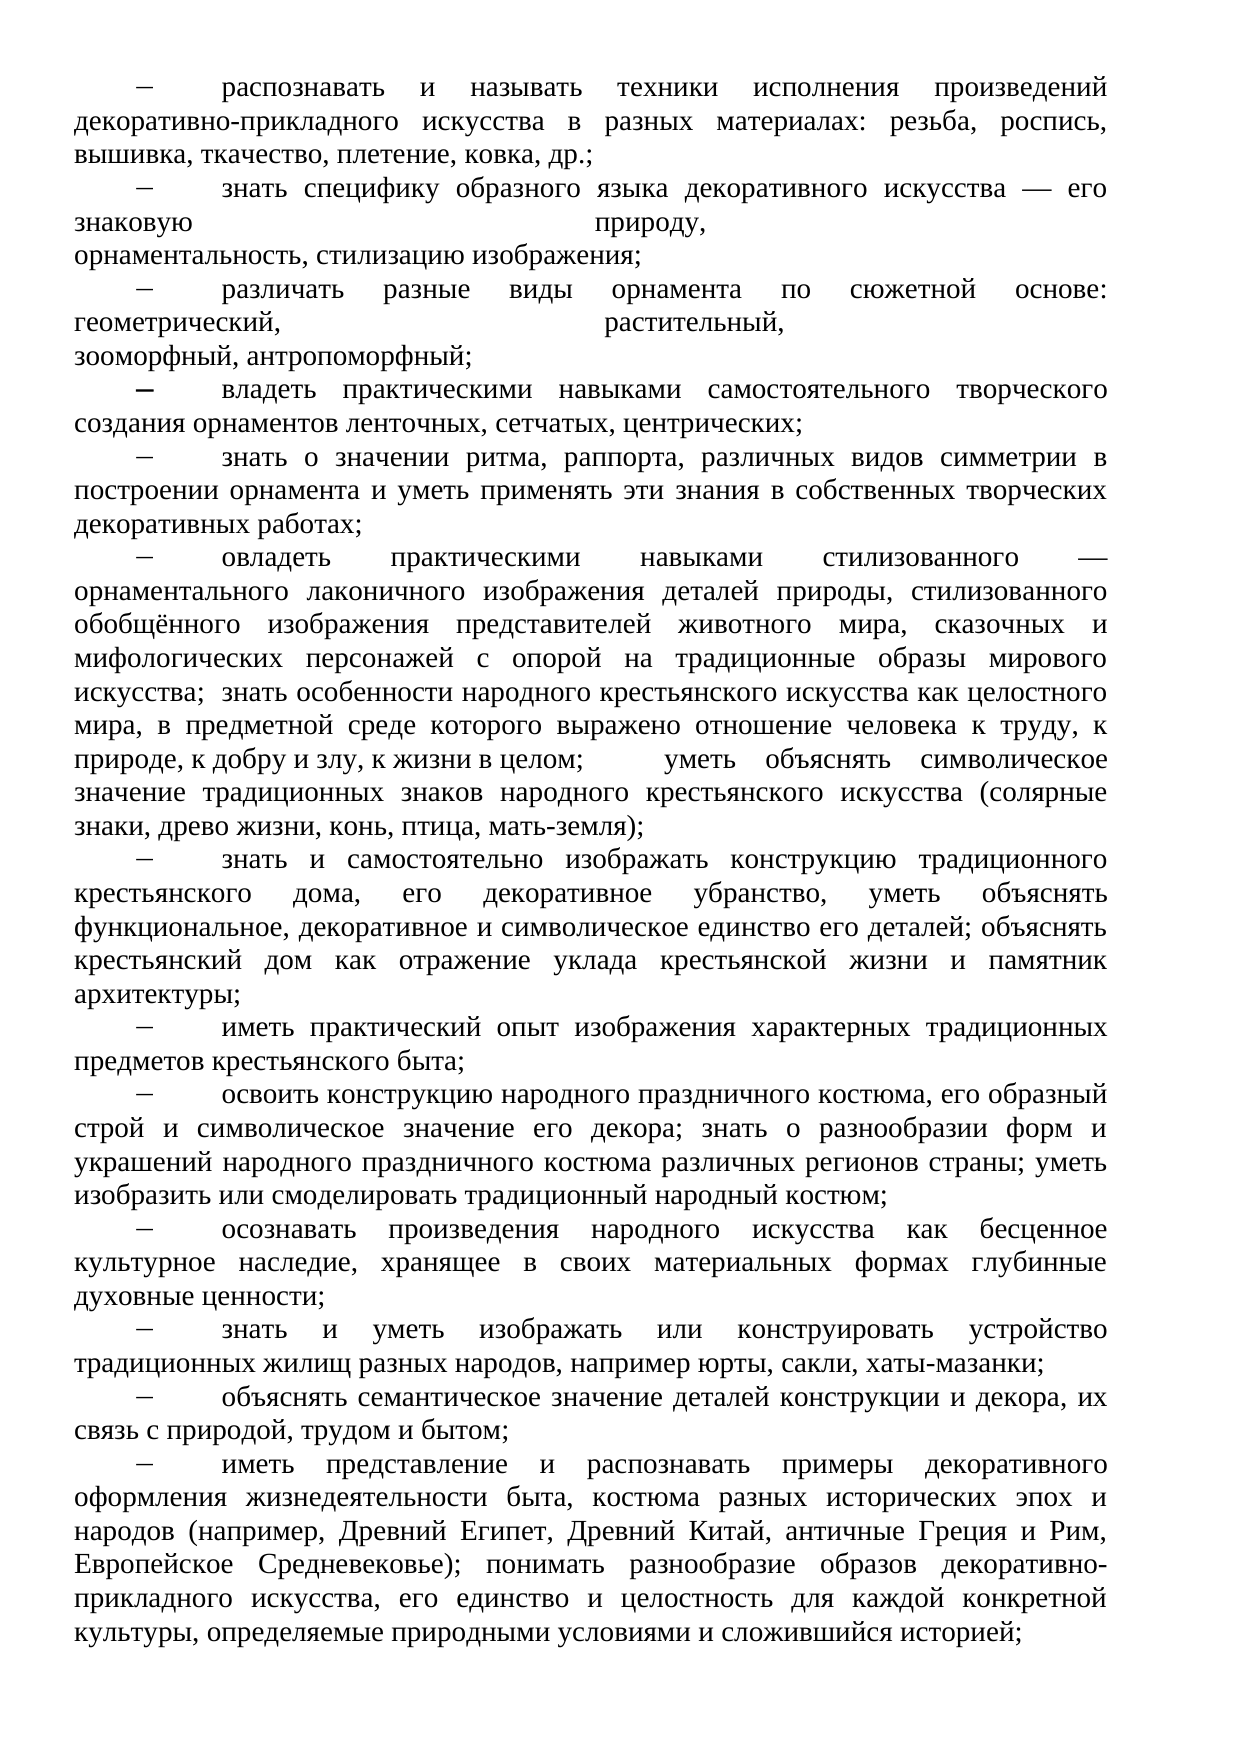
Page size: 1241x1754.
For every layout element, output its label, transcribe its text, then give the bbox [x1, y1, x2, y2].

list иметь представление и распознавать примеры декоративного оформления жизнедеятельности быта, костюма разных исторических эпох и народов (например, Древний Египет, Древний Китай, античные Греция и Рим, Европейское Средневековье); понимать разнообразие образов декоративно-прикладного искусства, его единство и целостность для каждой конкретной культуры, определяемые природными условиями и сложившийся историей; [74, 1446, 1108, 1647]
list объяснять семантическое значение деталей конструкции и декора, их связь с природой, трудом и бытом; [74, 1379, 1108, 1446]
list распознавать и называть техники исполнения произведений декоративно-прикладного искусства в разных материалах: резьба, роспись, вышивка, ткачество, плетение, ковка, др.; [74, 69, 1108, 170]
list иметь практический опыт изображения характерных традиционных предметов крестьянского быта; [74, 1009, 1108, 1076]
list осознавать произведения народного искусства как бесценное культурное наследие, хранящее в своих материальных формах глубинные духовные ценности; [74, 1211, 1108, 1311]
list знать специфику образного языка декоративного искусства — его знаковую природу, орнаментальность, стилизацию изображения; [74, 170, 1108, 271]
list овладеть практическими навыками стилизованного — орнаментального лаконичного изображения деталей природы, стилизованного обобщённого изображения представите​лей животного мира, сказочных и мифологических персо​нажей с опорой на традиционные образы мирового искусства; знать особенности народного крестьянского искусства как целостного мира, в предметной среде которого выражено отношение человека к труду, к природе, к добру и злу, к жизни в целом; уметь объяснять символическое значение традиционных знаков народного крестьянского искусства (солярные знаки, древо жизни, конь, птица, мать-земля); [74, 539, 1108, 841]
list владеть практическими навыками самостоятельного творческого создания орнаментов ленточных, сетчатых, центрических; [74, 372, 1108, 439]
list знать о значении ритма, раппорта, различных видов симметрии в построении орнамента и уметь применять эти знания в собственных творческих декоративных работах; [74, 439, 1108, 539]
list различать разные виды орнамента по сюжетной основе: геометрический, растительный, зооморфный, антропоморфный; [74, 271, 1108, 372]
list знать и самостоятельно изображать конструкцию традиционного крестьянского дома, его декоративное убранство, уметь объяснять функциональное, декоративное и символическое единство его деталей; объяснять крестьянский дом как отражение уклада крестьянской жизни и памятник архитектуры; [74, 841, 1108, 1009]
list знать и уметь изображать или конструировать устройство традиционных жилищ разных народов, например юрты, сакли, хаты-мазанки; [74, 1311, 1108, 1379]
list освоить конструкцию народного праздничного костюма, его образный строй и символическое значение его декора; знать о разнообразии форм и украшений народного праздничного костюма различных регионов страны; уметь изобразить или смоделировать традиционный народный костюм; [74, 1076, 1108, 1211]
